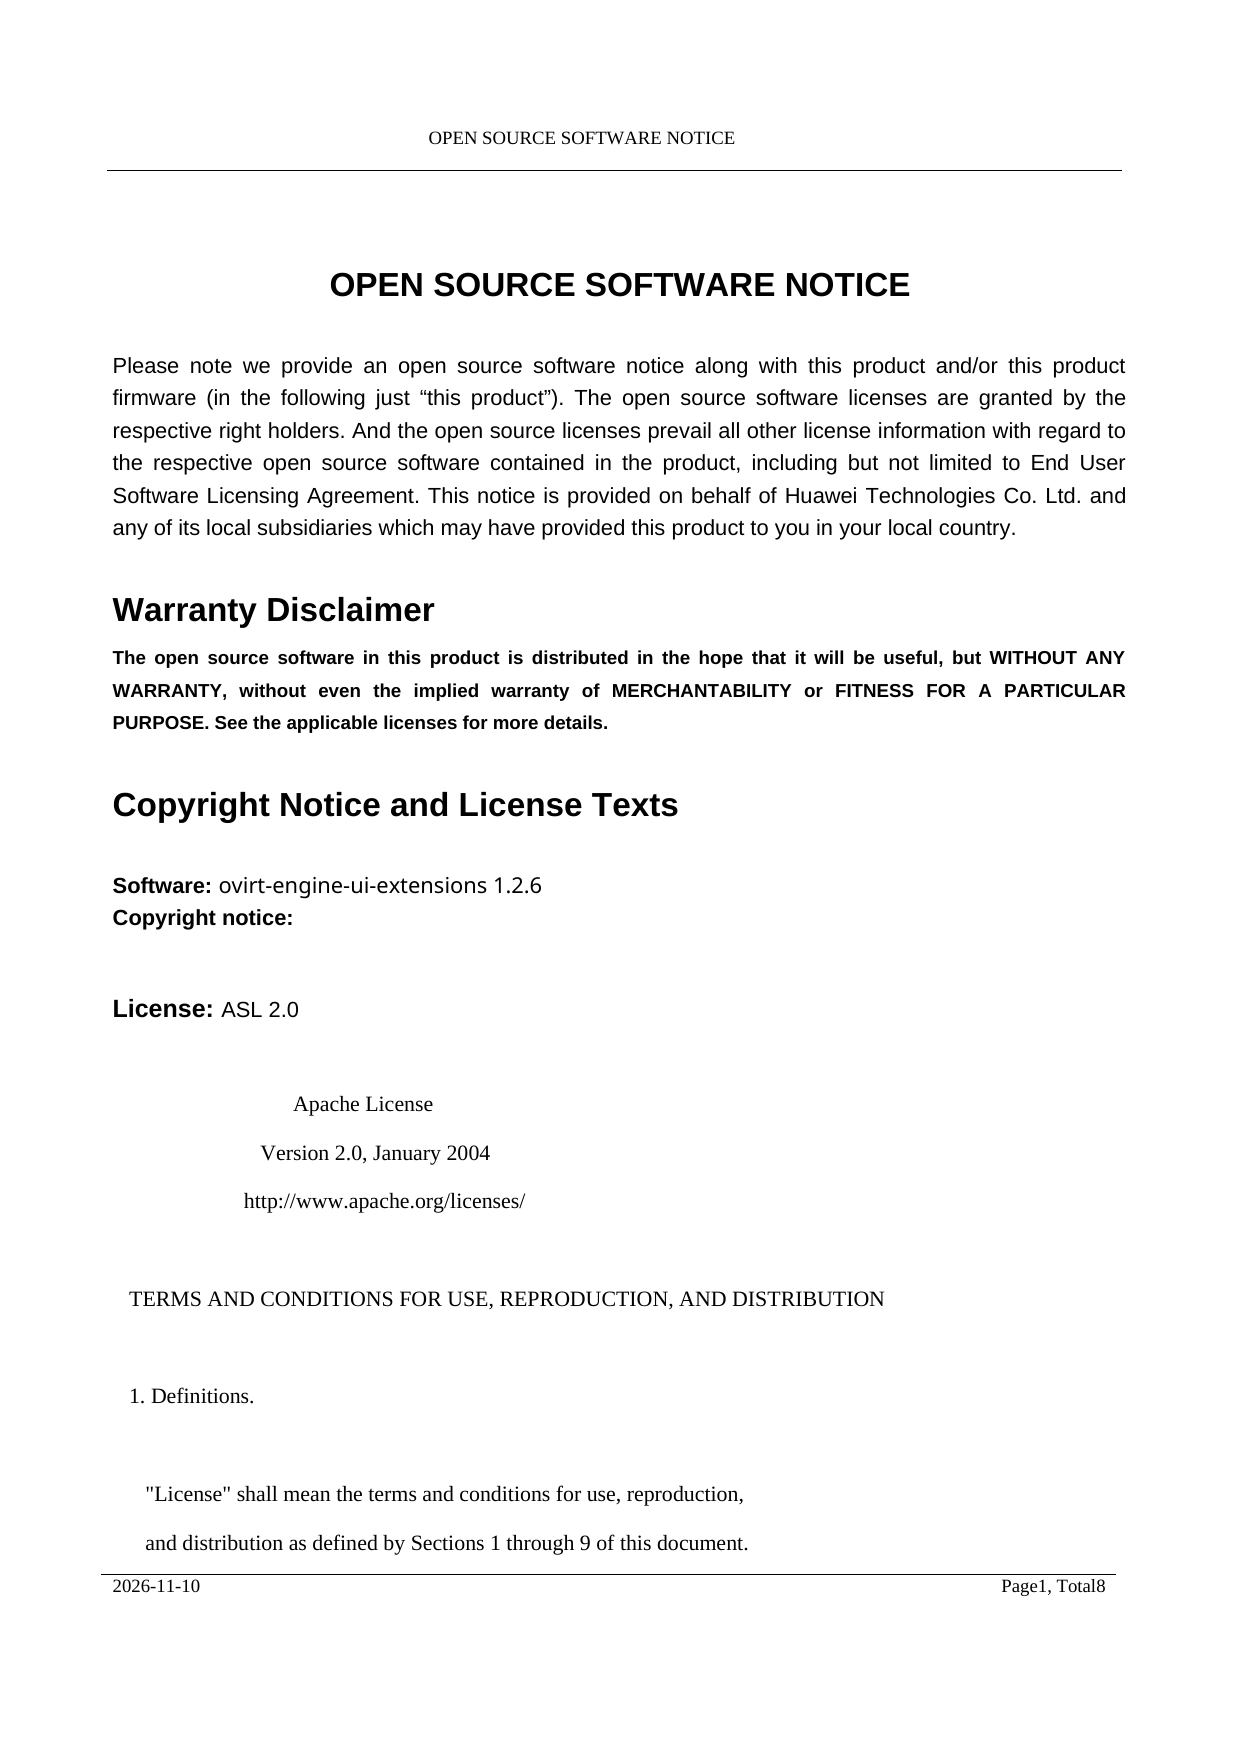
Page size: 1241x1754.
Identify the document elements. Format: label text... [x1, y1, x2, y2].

text Please note we provide an open source software notice along with this product and/or this product firmware (in the following just “this product”). The open source software licenses are granted by the respective right holders. And the open source licenses prevail all other license information with regard to the respective open source software contained in the product, including but not limited to End User Software Licensing Agreement. This notice is provided on behalf of Huawei Technologies Co. Ltd. and any of its local subsidiaries which may have provided this product to you in your local country. [112, 349, 1128, 544]
text Copyright Notice and License Texts [112, 771, 1128, 836]
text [112, 1038, 1128, 1558]
text License: ASL 2.0 [112, 992, 1128, 1024]
text OPEN SOURCE SOFTWARE NOTICE [112, 251, 1128, 316]
text The open source software in this product is distributed in the hope that it will be useful, but WITHOUT ANY WARRANTY, without even the implied warranty of MERCHANTABILITY or FITNESS FOR A PARTICULAR PURPOSE. See the applicable licenses for more details. [112, 641, 1128, 739]
text Copyright notice: [112, 901, 1128, 934]
text Warranty Disclaimer [112, 576, 1128, 641]
text Software: ovirt-engine-ui-extensions 1.2.6 [112, 869, 1128, 901]
